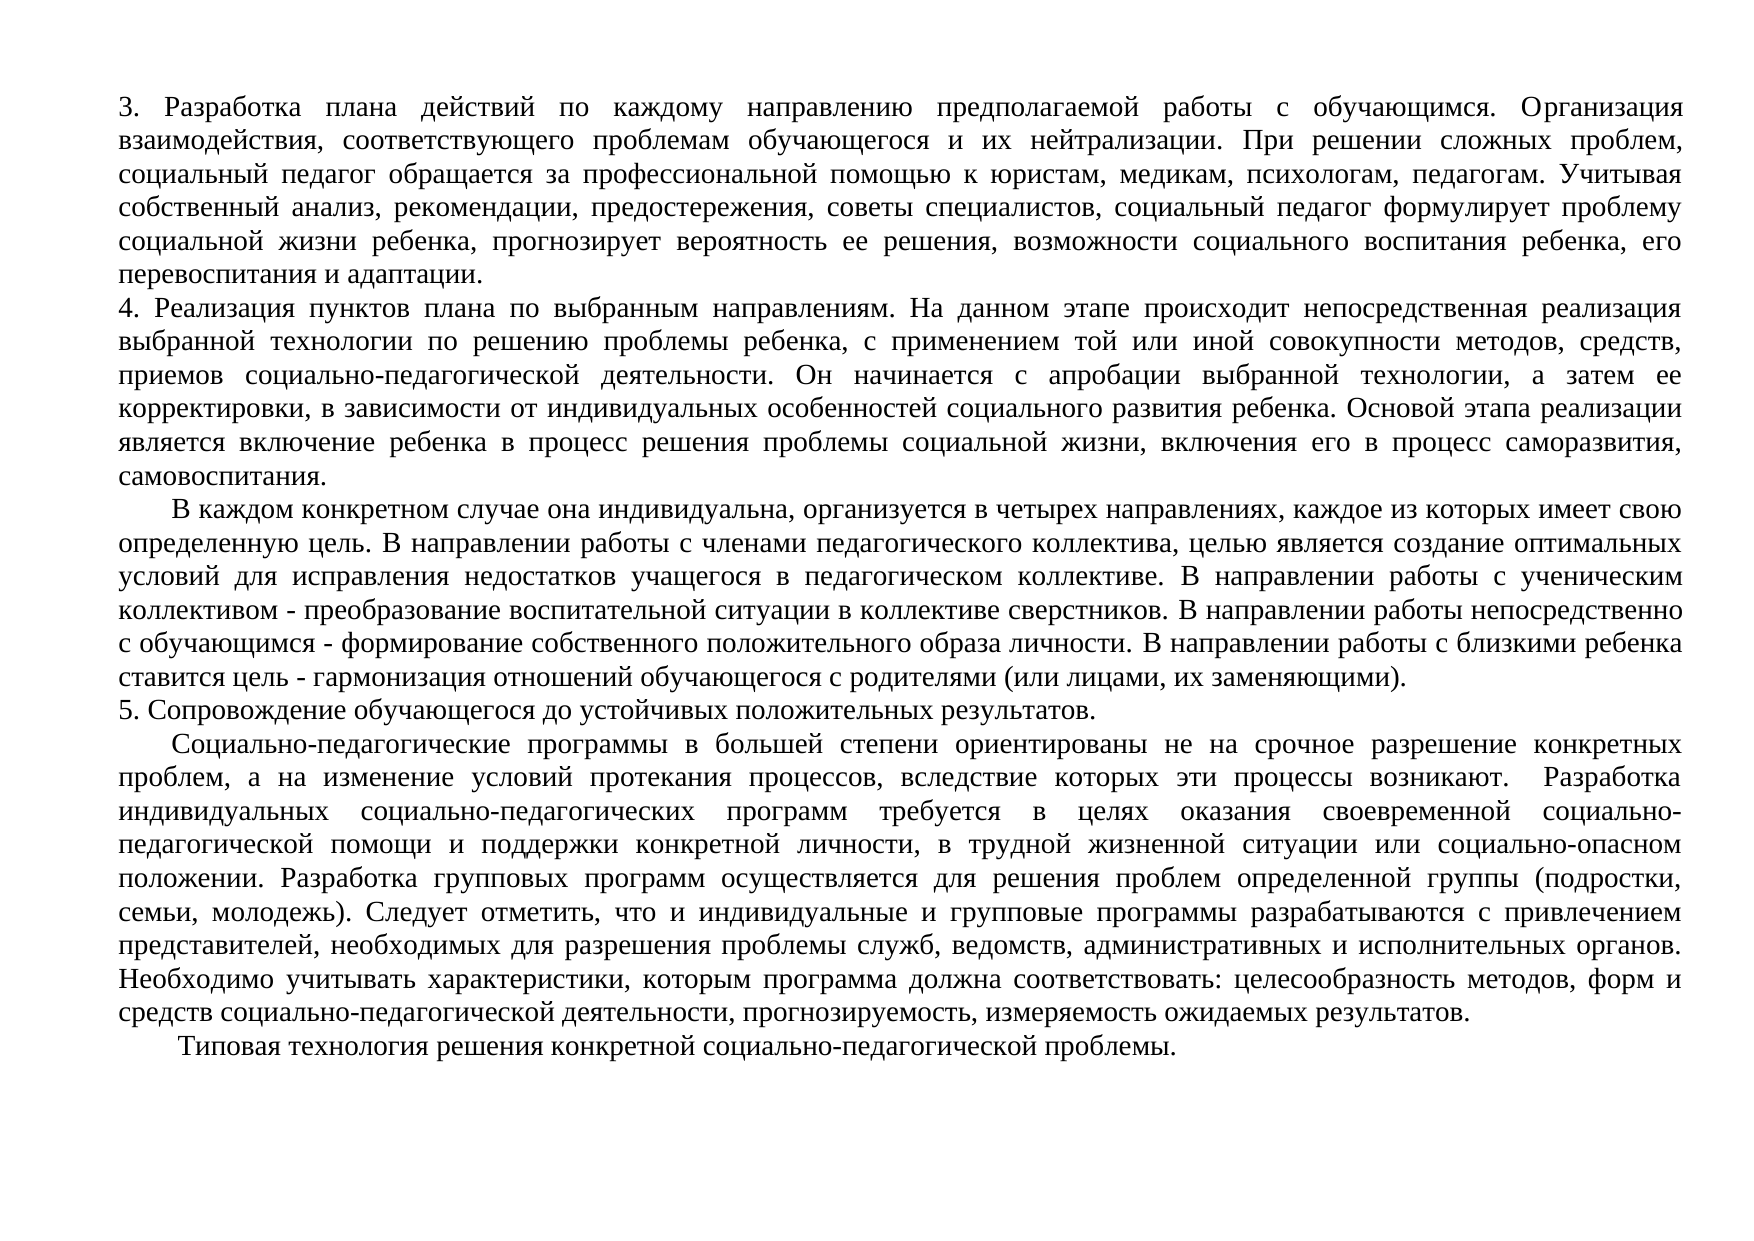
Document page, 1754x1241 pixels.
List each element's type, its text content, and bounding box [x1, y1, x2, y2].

text 3. Разработка плана действий по каждому направлению предполагаемой работы с обучающимся. Организация взаимодействия, соответствующего проблемам обучающегося и их нейтрализации. При решении сложных проблем, социальный педагог обращается за профессиональной помощью к юристам, медикам, психологам, педагогам. Учитывая собственный анализ, рекомендации, предостережения, советы специалистов, социальный педагог формулирует проблему социальной жизни ребенка, прогнозирует вероятность ее решения, возможности социального воспитания ребенка, его перевоспитания и адаптации. [118, 89, 1683, 290]
text Типовая технология решения конкретной социально-педагогической проблемы. [118, 1028, 1683, 1061]
text В каждом конкретном случае она индивидуальна, организуется в четырех направлениях, каждое из которых имеет свою определенную цель. В направлении работы с членами педагогического коллектива, целью является создание оптимальных условий для исправления недостатков учащегося в педагогическом коллективе. В направлении работы с ученическим коллективом - преобразование воспитательной ситуации в коллективе сверстников. В направлении работы непосредственно с обучающимся - формирование собственного положительного образа личности. В направлении работы с близкими ребенка ставится цель - гармонизация отношений обучающегося с родителями (или лицами, их заменяющими). [118, 491, 1683, 692]
text Социально-педагогические программы в большей степени ориентированы не на срочное разрешение конкретных проблем, а на изменение условий протекания процессов, вследствие которых эти процессы возникают. Разработка индивидуальных социально-педагогических программ требуется в целях оказания своевременной социально-педагогической помощи и поддержки конкретной личности, в трудной жизненной ситуации или социально-опасном положении. Разработка групповых программ осуществляется для решения проблем определенной группы (подростки, семьи, молодежь). Следует отметить, что и индивидуальные и групповые программы разрабатываются с привлечением представителей, необходимых для разрешения проблемы служб, ведомств, административных и исполнительных органов. Необходимо учитывать характеристики, которым программа должна соответствовать: целесообразность методов, форм и средств социально-педагогической деятельности, прогнозируемость, измеряемость ожидаемых результатов. [118, 726, 1683, 1028]
text 5. Сопровождение обучающегося до устойчивых положительных результатов. [118, 692, 1683, 726]
text 4. Реализация пунктов плана по выбранным направлениям. На данном этапе происходит непосредственная реализация выбранной технологии по решению проблемы ребенка, с применением той или иной совокупности методов, средств, приемов социально-педагогической деятельности. Он начинается с апробации выбранной технологии, а затем ее корректировки, в зависимости от индивидуальных особенностей социального развития ребенка. Основой этапа реализации является включение ребенка в процесс решения проблемы социальной жизни, включения его в процесс саморазвития, самовоспитания. [118, 290, 1683, 491]
